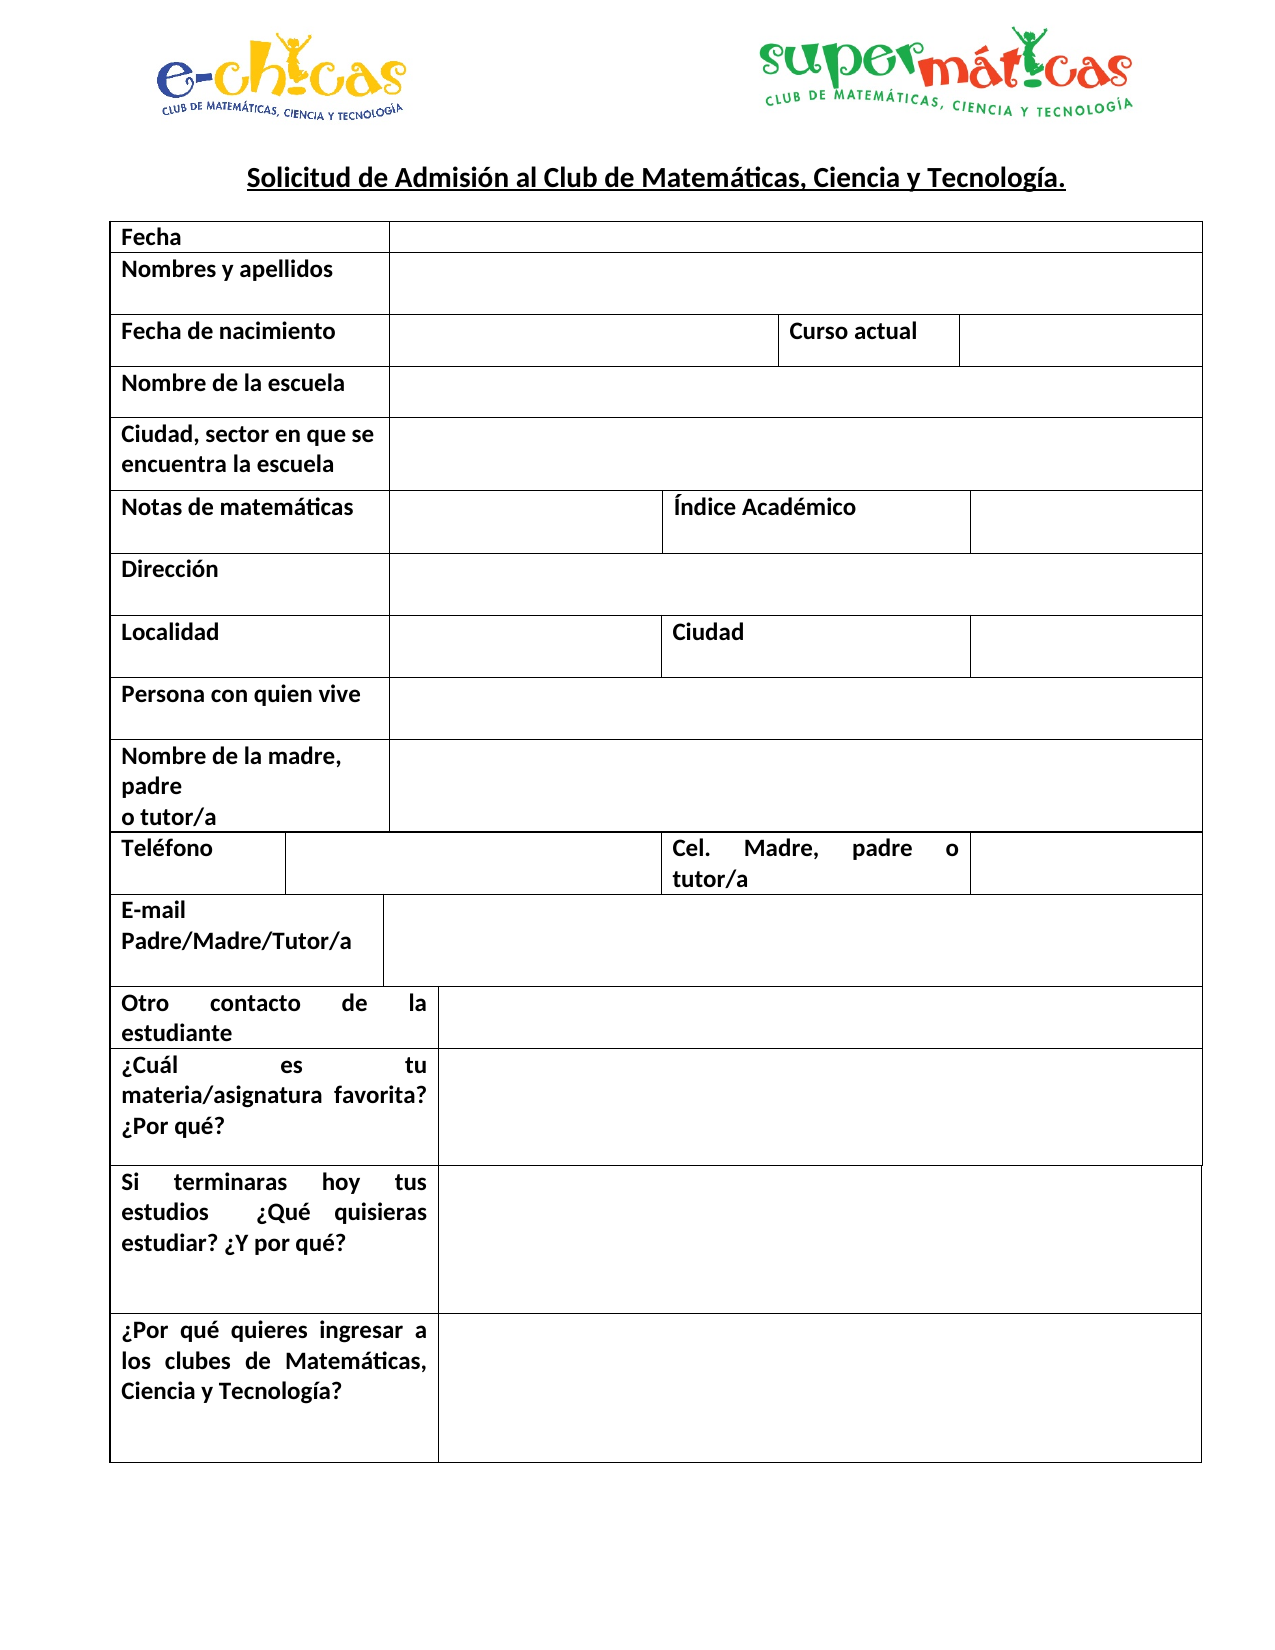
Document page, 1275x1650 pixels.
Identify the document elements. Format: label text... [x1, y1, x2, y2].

table_cell [390, 491, 662, 552]
table_cell Ciudad, sector en que se encuentra la escuela [111, 418, 389, 490]
table_cell Ciudad [662, 616, 970, 677]
table_cell Otro contacto de la estudiante [111, 987, 438, 1048]
table_cell Si terminaras hoy tus estudios ¿Qué quisieras estudiar? ¿Y por qué? [111, 1166, 438, 1313]
table_cell Nombre de la escuela [111, 367, 389, 417]
table_cell [390, 740, 1202, 831]
table_cell E-mail Padre/Madre/Tutor/a [111, 895, 383, 986]
table_cell [390, 418, 1202, 490]
table_cell Fecha de nacimiento [111, 315, 389, 366]
table_cell [971, 491, 1202, 552]
table_cell ¿Por qué quieres ingresar a los clubes de Matemáticas, Ciencia y Tecnología? [111, 1314, 438, 1462]
table_cell [390, 367, 1202, 417]
table_cell [439, 1166, 1201, 1313]
table_cell [384, 895, 1202, 986]
table_cell [439, 987, 1202, 1048]
table_cell Persona con quien vive [111, 678, 389, 739]
table_cell Nombre de la madre, padre o tutor/a [111, 740, 389, 831]
table_cell Dirección [111, 554, 389, 614]
table_cell [971, 616, 1202, 677]
picture [139, 26, 423, 130]
table_cell [390, 678, 1202, 739]
table_cell [439, 1314, 1201, 1462]
table_cell [390, 616, 661, 677]
table_cell [960, 315, 1202, 366]
table_cell Índice Académico [663, 491, 970, 552]
table_cell Teléfono [111, 833, 285, 893]
table_cell Notas de matemáticas [111, 491, 389, 552]
text Solicitud de Admisión al Club de Matemáticas, Ciencia y Tecnología. [131, 159, 1181, 194]
table_cell Cel. Madre, padre o tutor/a [662, 833, 970, 893]
table_cell ¿Cuál es tu materia/asignatura favorita? ¿Por qué? [111, 1049, 438, 1165]
table_cell [390, 315, 778, 366]
table_cell [971, 833, 1202, 893]
table_cell [390, 253, 1202, 314]
table_cell [439, 1049, 1202, 1165]
table_cell Localidad [111, 616, 389, 677]
table_cell Curso actual [779, 315, 959, 366]
table_cell Nombres y apellidos [111, 253, 389, 314]
table_cell [390, 554, 1202, 614]
table_header [390, 222, 1202, 252]
picture [748, 14, 1143, 130]
table_cell [286, 833, 661, 893]
table_header Fecha [111, 222, 389, 252]
